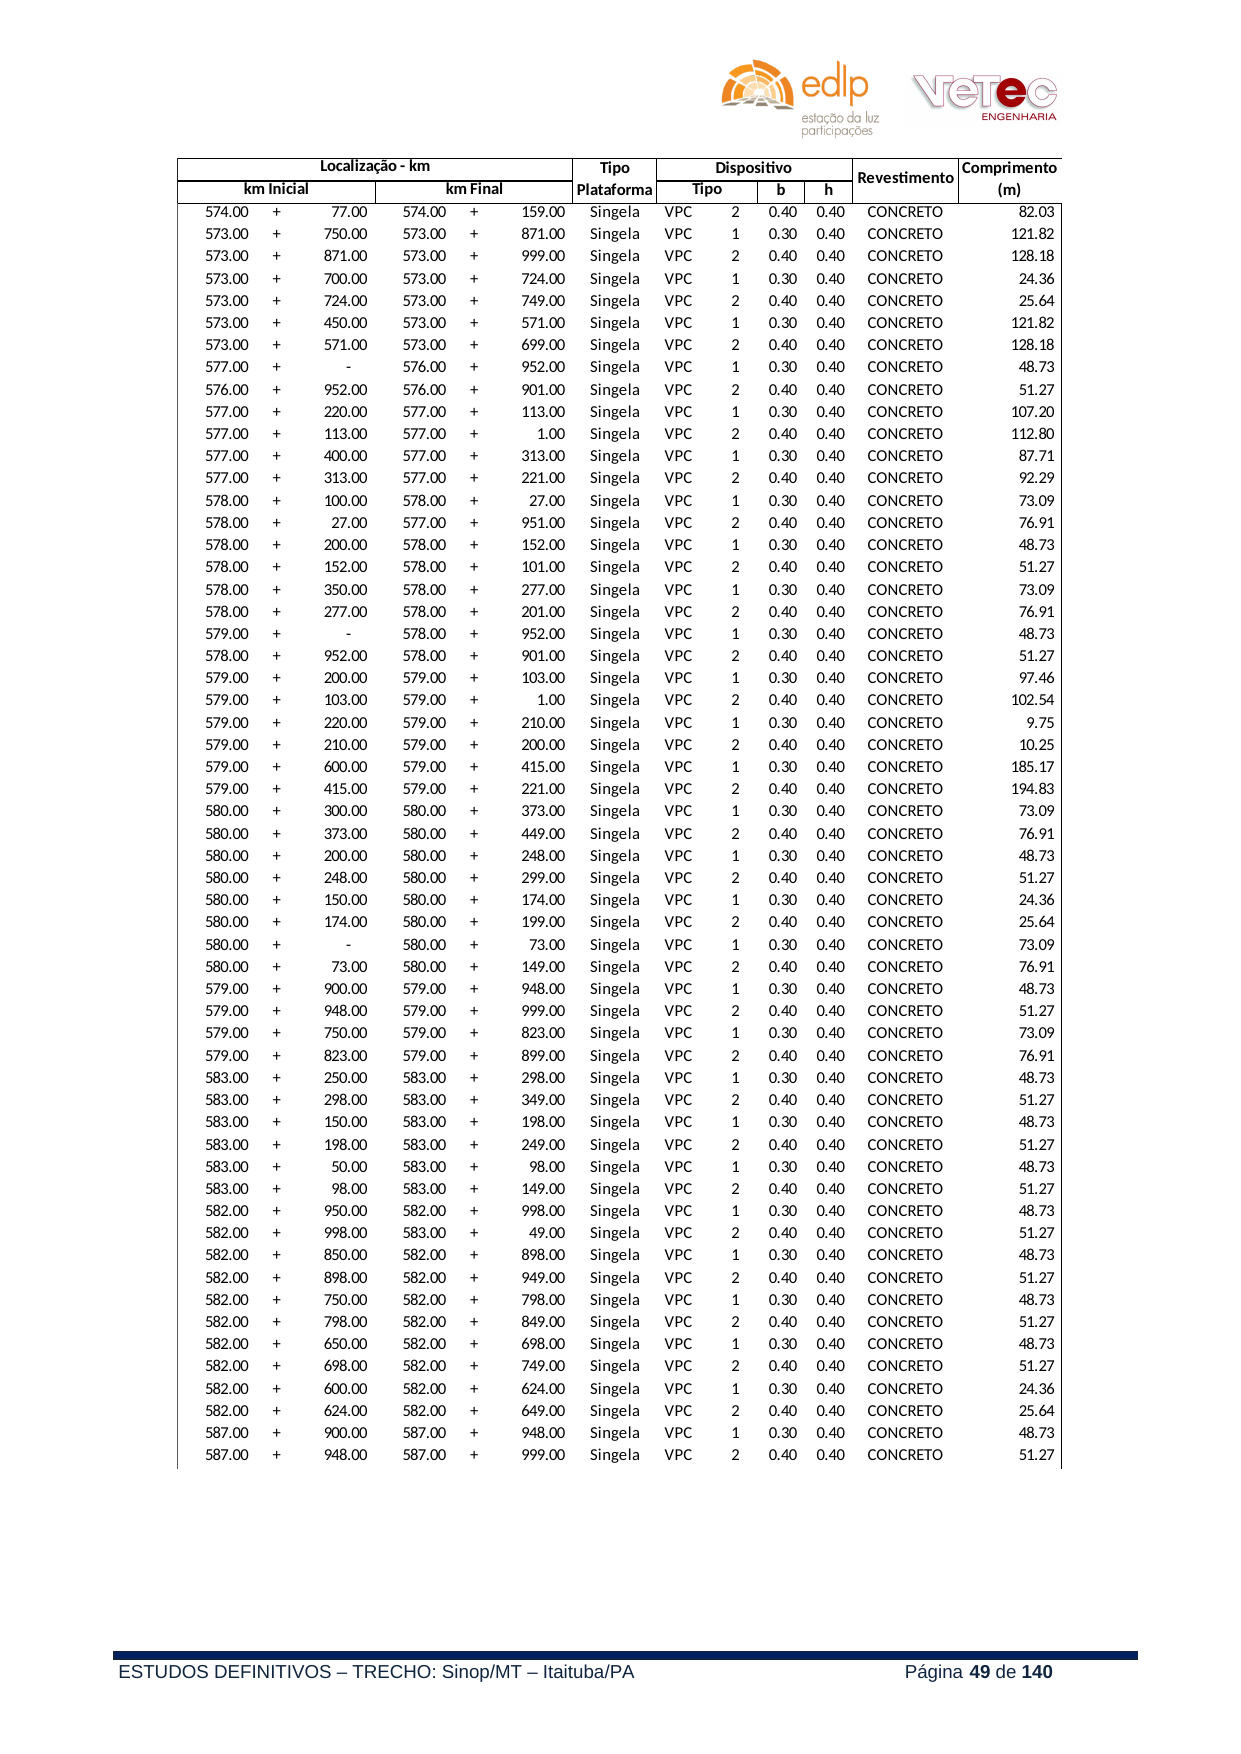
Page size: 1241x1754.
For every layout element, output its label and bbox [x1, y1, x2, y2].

picture [904, 73, 1064, 127]
picture [700, 27, 893, 158]
